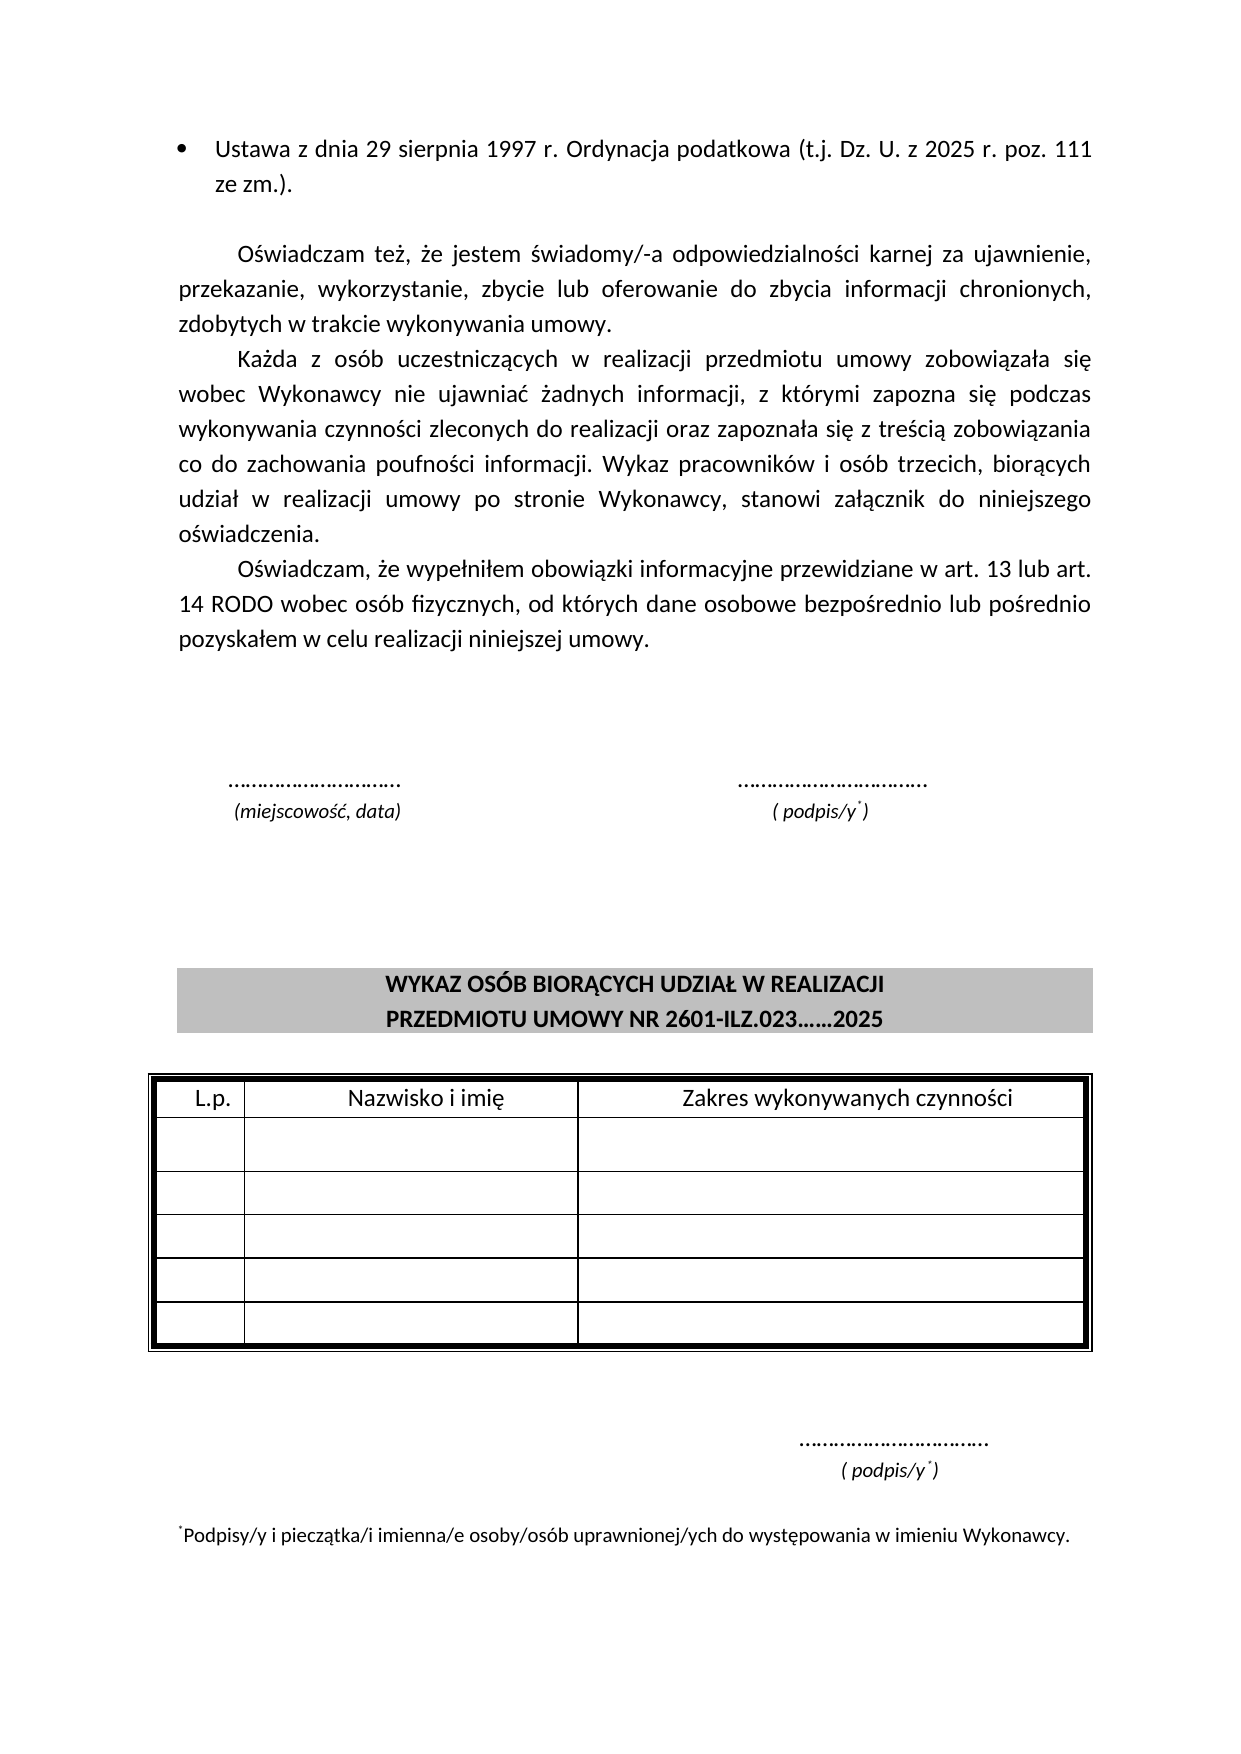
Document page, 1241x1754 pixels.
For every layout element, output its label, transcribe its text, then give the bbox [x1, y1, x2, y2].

text Każda z osób uczestniczących w realizacji przedmiotu umowy zobowiązała się wobec Wykonawcy nie ujawniać żadnych informacji, z którymi zapozna się podczas wykonywania czynności zleconych do realizacji oraz zapoznała się z treścią zobowiązania co do zachowania poufności informacji. Wykaz pracowników i osób trzecich, biorących udział w realizacji umowy po stronie Wykonawcy, stanowi załącznik do niniejszego oświadczenia. [178, 343, 1093, 548]
table_cell [245, 1303, 577, 1343]
table_cell [245, 1118, 577, 1171]
table_cell [579, 1215, 1083, 1257]
table_cell [245, 1172, 577, 1213]
table_cell [157, 1118, 244, 1171]
text Oświadczam, że wypełniłem obowiązki informacyjne przewidziane w art. 13 lub art. 14 RODO wobec osób fizycznych, od których dane osobowe bezpośrednio lub pośrednio pozyskałem w celu realizacji niniejszej umowy. [178, 553, 1093, 653]
text ………………………… …………………………… [177, 763, 1093, 793]
table_cell [245, 1215, 577, 1257]
text (miejscowość, data) ( podpis/y*) [177, 798, 1093, 823]
text Oświadczam też, że jestem świadomy/-a odpowiedzialności karnej za ujawnienie, przekazanie, wykorzystanie, zbycie lub oferowanie do zbycia informacji chronionych, zdobytych w trakcie wykonywania umowy. [178, 238, 1093, 338]
text ( podpis/y*) [177, 1457, 1093, 1483]
table_cell [579, 1303, 1083, 1343]
table_cell [157, 1259, 244, 1301]
table_header Nazwisko i imię [245, 1082, 577, 1117]
text PRZEDMIOTU UMOWY NR 2601-ILZ.023……2025 [177, 1003, 1093, 1033]
table_cell [579, 1259, 1083, 1301]
text …………………………… [177, 1422, 1093, 1453]
table_header L.p. [157, 1082, 244, 1117]
text WYKAZ OSÓB BIORĄCYCH UDZIAŁ W REALIZACJI [177, 968, 1093, 998]
text *Podpisy/y i pieczątka/i imienna/e osoby/osób uprawnionej/ych do występowania w imieniu Wykonawcy. [177, 1522, 1093, 1548]
table_cell [579, 1172, 1083, 1213]
table_cell [157, 1303, 244, 1343]
table_header Zakres wykonywanych czynności [579, 1082, 1083, 1117]
table_cell [157, 1215, 244, 1257]
table_cell [245, 1259, 577, 1301]
table_cell [579, 1118, 1083, 1171]
table_cell [157, 1172, 244, 1213]
list Ustawa z dnia 29 sierpnia 1997 r. Ordynacja podatkowa (t.j. Dz. U. z 2025 r. poz. 111 ze zm.). [177, 133, 1093, 198]
